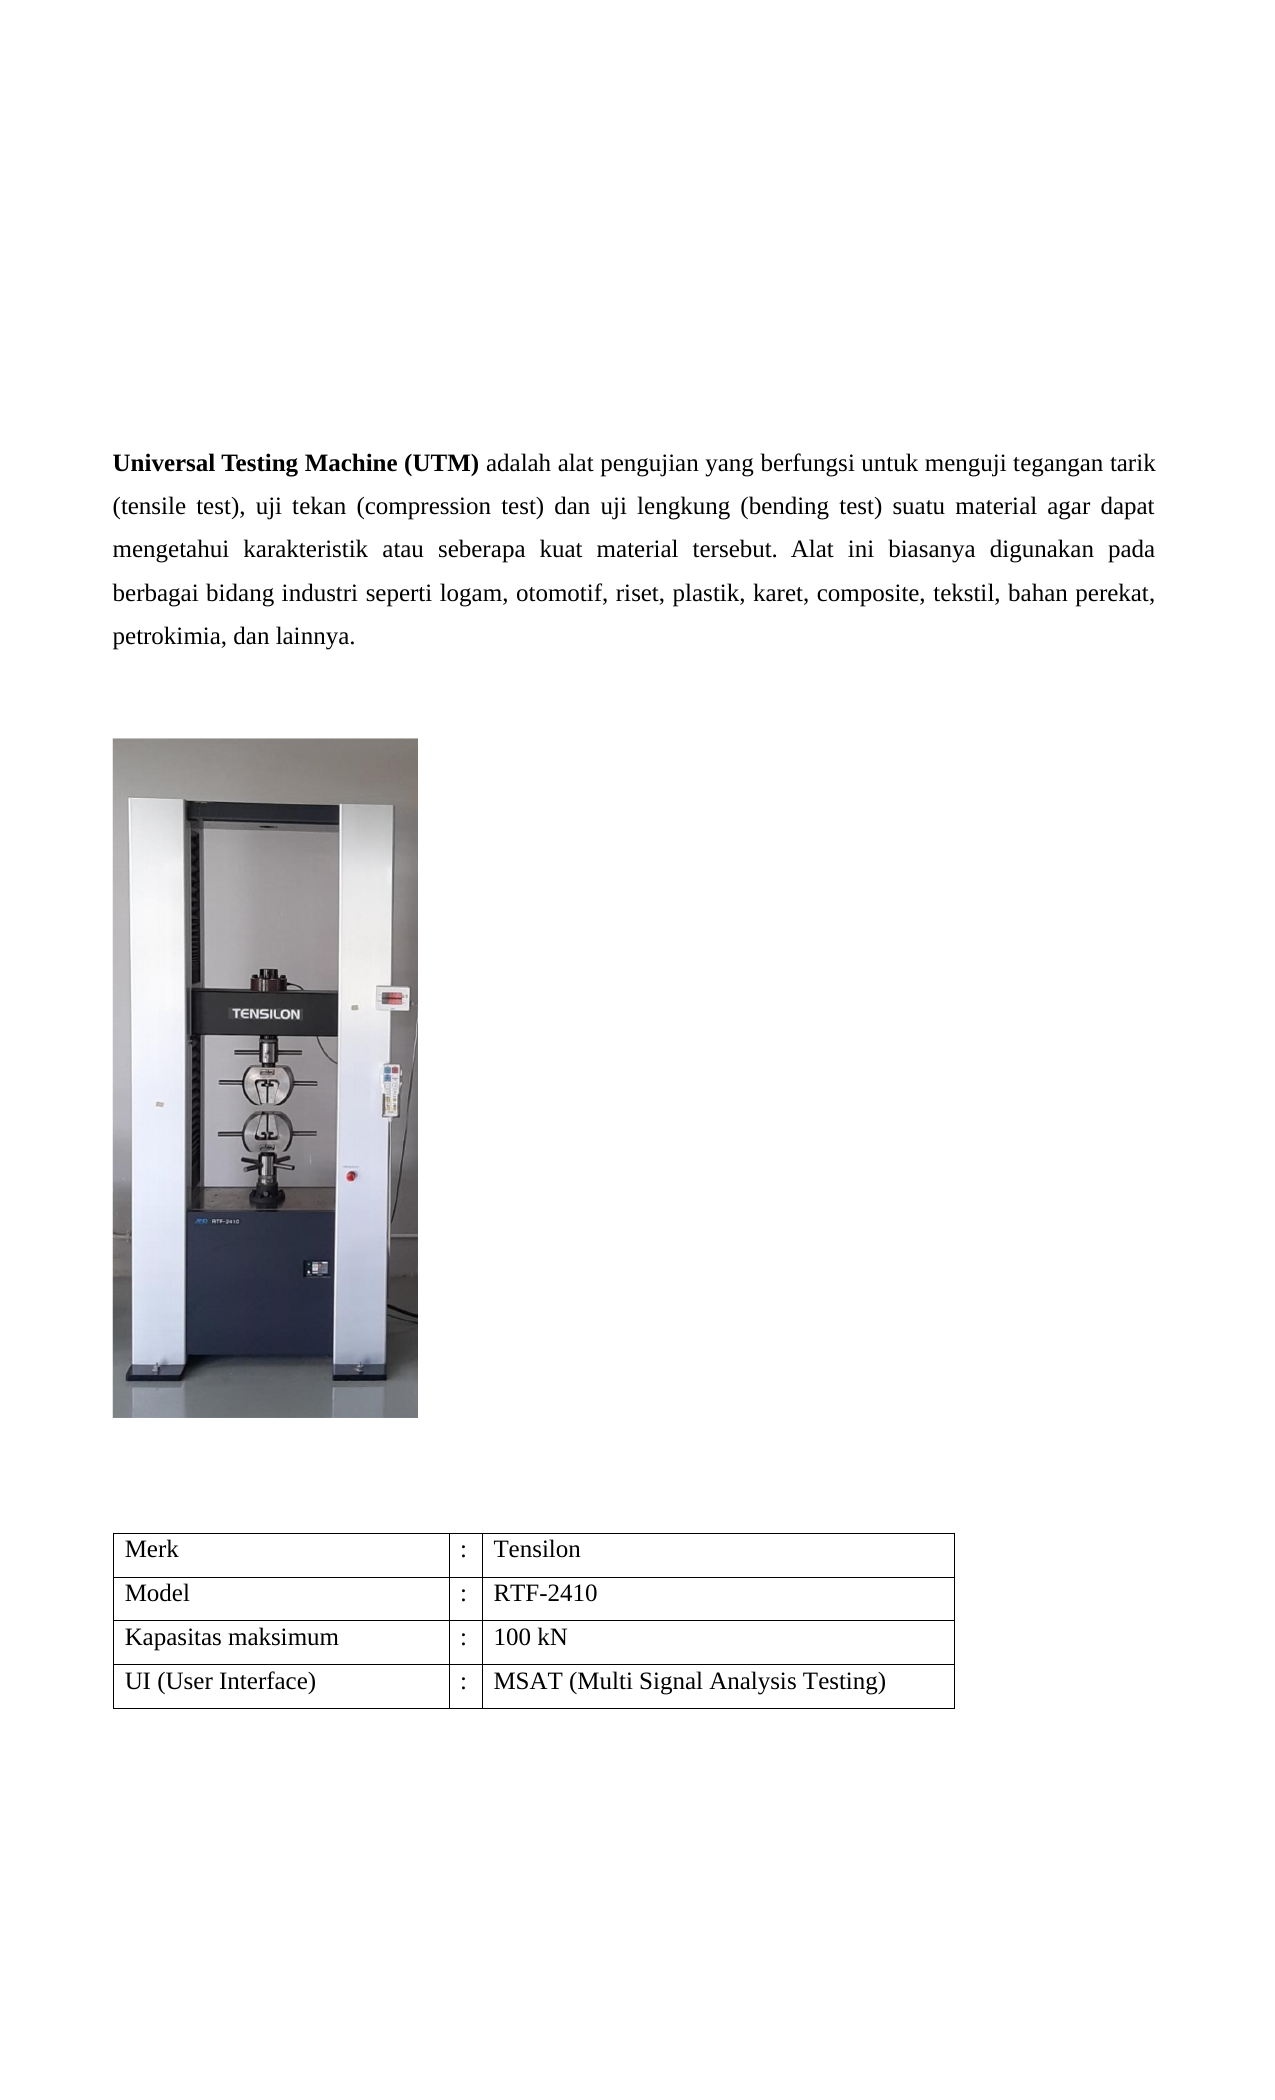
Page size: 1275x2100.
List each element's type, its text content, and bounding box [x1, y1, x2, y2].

table_cell 100 kN [483, 1621, 954, 1664]
table_header Tensilon [483, 1534, 954, 1576]
table_header : [450, 1534, 482, 1576]
table_cell Kapasitas maksimum [114, 1621, 449, 1664]
table_cell RTF-2410 [483, 1578, 954, 1620]
table_cell : [450, 1665, 482, 1708]
text Universal Testing Machine (UTM) adalah alat pengujian yang berfungsi untuk menguji tegangan tarik (tensile test), uji tekan (compression test) dan uji lengkung (bending test) suatu material agar dapat mengetahui karakteristik atau seberapa kuat material tersebut. Alat ini biasanya digunakan pada berbagai bidang industri seperti logam, otomotif, riset, plastik, karet, composite, tekstil, bahan perekat, petrokimia, dan lainnya. [112, 448, 1156, 649]
picture [113, 739, 418, 1417]
table_cell : [450, 1578, 482, 1620]
table_cell : [450, 1621, 482, 1664]
table_cell UI (User Interface) [114, 1665, 449, 1708]
table_header Merk [114, 1534, 449, 1576]
table_cell Model [114, 1578, 449, 1620]
table_cell MSAT (Multi Signal Analysis Testing) [483, 1665, 954, 1708]
